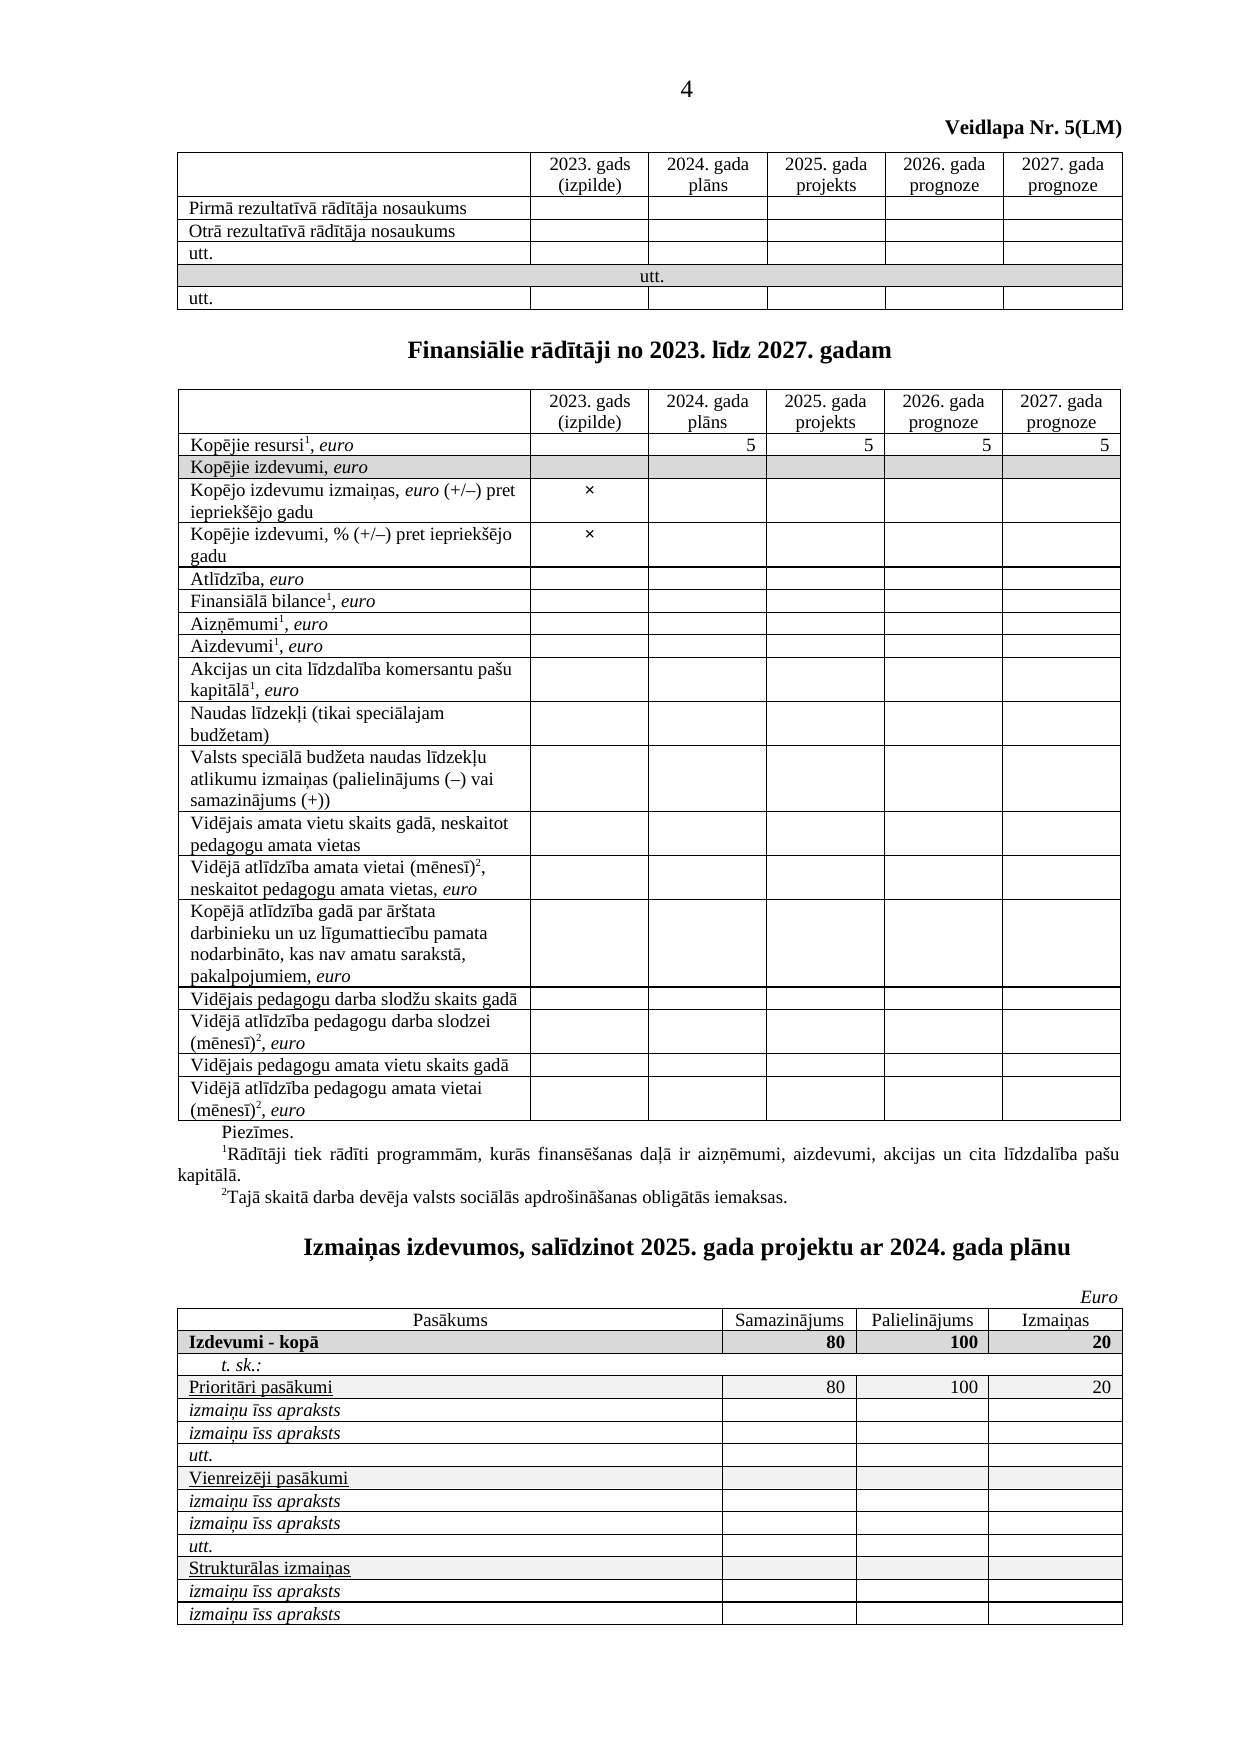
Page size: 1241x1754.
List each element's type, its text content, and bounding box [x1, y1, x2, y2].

table_cell [649, 1077, 766, 1120]
table_header 2023. gads (izpilde) [531, 153, 648, 196]
table_cell Pirmā rezultatīvā rādītāja nosaukums [178, 197, 530, 218]
table_cell [723, 1490, 856, 1511]
table_cell [768, 197, 885, 218]
table_cell [1004, 197, 1122, 218]
table_cell [767, 746, 884, 811]
table_cell Valsts speciālā budžeta naudas līdzekļu atlikumu izmaiņas (palielinājums (–) vai samazinājums (+)) [179, 746, 530, 811]
table_cell [1003, 479, 1120, 522]
text 2Tajā skaitā darba devēja valsts sociālās apdrošināšanas obligātās iemaksas. [177, 1186, 1122, 1207]
text Euro [1002, 1286, 1122, 1308]
table_cell Vidējā atlīdzība amata vietai (mēnesī)2, neskaitot pedagogu amata vietas, euro [179, 856, 530, 899]
table_cell [531, 1054, 648, 1076]
table_cell Aizdevumi1, euro [179, 635, 530, 657]
table_cell [649, 523, 766, 566]
table_cell [1003, 590, 1120, 612]
table_cell [767, 568, 884, 589]
table_header 2025. gada projekts [767, 390, 884, 433]
table_cell [531, 900, 648, 986]
table_cell [767, 635, 884, 657]
table_cell [857, 1603, 988, 1624]
table_cell [1003, 613, 1120, 634]
table_header [178, 153, 530, 196]
table_cell izmaiņu īss apraksts [178, 1490, 722, 1511]
table_cell [723, 1467, 856, 1488]
table_cell [857, 1490, 988, 1511]
table_cell t. sk.: [178, 1354, 1122, 1375]
table_cell [857, 1444, 988, 1466]
table_cell [1003, 856, 1120, 899]
table_header 2026. gada prognoze [885, 390, 1002, 433]
table_cell [885, 613, 1002, 634]
table_cell [768, 220, 885, 241]
table_cell [723, 1512, 856, 1534]
table_cell [531, 812, 648, 855]
table_cell [767, 988, 884, 1009]
table_cell [989, 1444, 1122, 1466]
table_cell utt. [178, 265, 1122, 286]
table_cell [885, 479, 1002, 522]
table_cell × [531, 523, 648, 566]
table_cell 100 [857, 1376, 988, 1398]
table_cell [531, 568, 648, 589]
table_cell [649, 856, 766, 899]
table_cell [1004, 287, 1122, 309]
table_cell [531, 434, 648, 455]
table_header 2024. gada plāns [649, 153, 767, 196]
table_cell [649, 568, 766, 589]
table_cell Vienreizēji pasākumi [178, 1467, 722, 1488]
table_cell [767, 1077, 884, 1120]
table_cell utt. [178, 1444, 722, 1466]
table_header 2026. gada prognoze [886, 153, 1003, 196]
table_cell [531, 242, 648, 264]
table_cell [885, 1077, 1002, 1120]
table_cell [989, 1580, 1122, 1601]
table_cell [531, 635, 648, 657]
table_cell [531, 988, 648, 1009]
table_cell [649, 479, 766, 522]
table_cell [649, 900, 766, 986]
table_header 2027. gada prognoze [1004, 153, 1122, 196]
table_cell [857, 1399, 988, 1421]
table_header 2024. gada plāns [649, 390, 766, 433]
table_cell izmaiņu īss apraksts [178, 1603, 722, 1624]
table_header 2027. gada prognoze [1003, 390, 1120, 433]
table_cell [649, 456, 766, 478]
table_cell [885, 812, 1002, 855]
table_cell [886, 242, 1003, 264]
table_cell [767, 613, 884, 634]
table_cell Kopējie izdevumi, % (+/–) pret iepriekšējo gadu [179, 523, 530, 566]
table_cell [885, 1054, 1002, 1076]
table_cell [531, 613, 648, 634]
table_cell [767, 479, 884, 522]
table_cell [649, 220, 767, 241]
table_cell 5 [885, 434, 1002, 455]
table_cell [857, 1535, 988, 1556]
text Izmaiņas izdevumos, salīdzinot 2025. gada projektu ar 2024. gada plānu [177, 1232, 1122, 1261]
table_cell [1004, 220, 1122, 241]
table_cell [767, 1010, 884, 1053]
table_cell [885, 988, 1002, 1009]
table_cell [531, 658, 648, 701]
table_cell [531, 456, 648, 478]
text 1Rādītāji tiek rādīti programmām, kurās finansēšanas daļā ir aizņēmumi, aizdevumi, akcijas un cita līdzdalība pašu kapitālā. [177, 1143, 1122, 1186]
table_cell [885, 658, 1002, 701]
table_cell [649, 1054, 766, 1076]
table_cell [885, 856, 1002, 899]
table_cell [1003, 702, 1120, 745]
table_header Palielinājums [857, 1309, 988, 1330]
table_cell [1003, 568, 1120, 589]
table_cell Kopējie izdevumi, euro [179, 456, 530, 478]
table_cell [885, 523, 1002, 566]
table_cell [885, 1010, 1002, 1053]
text Finansiālie rādītāji no 2023. līdz 2027. gadam [177, 335, 1122, 364]
table_cell [885, 635, 1002, 657]
table_cell [723, 1603, 856, 1624]
table_cell Kopējo izdevumu izmaiņas, euro (+/–) pret iepriekšējo gadu [179, 479, 530, 522]
table_cell [649, 812, 766, 855]
table_cell Prioritāri pasākumi [178, 1376, 722, 1398]
table_cell [1003, 1054, 1120, 1076]
table_cell [531, 702, 648, 745]
table_cell [989, 1422, 1122, 1443]
table_cell Otrā rezultatīvā rādītāja nosaukums [178, 220, 530, 241]
table_cell [989, 1490, 1122, 1511]
table_cell [768, 287, 885, 309]
table_cell Vidējais amata vietu skaits gadā, neskaitot pedagogu amata vietas [179, 812, 530, 855]
table_cell [531, 1010, 648, 1053]
table_cell utt. [178, 242, 530, 264]
table_header Samazinājums [723, 1309, 856, 1330]
table_cell [1003, 900, 1120, 986]
table_cell [767, 590, 884, 612]
table_cell [649, 287, 767, 309]
table_cell 80 [723, 1331, 856, 1353]
table_header 2023. gads (izpilde) [531, 390, 648, 433]
table_cell [989, 1467, 1122, 1488]
table_cell [989, 1512, 1122, 1534]
table_cell [767, 702, 884, 745]
table_cell [886, 220, 1003, 241]
table_cell [857, 1512, 988, 1534]
table_cell Izdevumi - kopā [178, 1331, 722, 1353]
table_cell [885, 568, 1002, 589]
table_cell [723, 1580, 856, 1601]
table_cell [989, 1557, 1122, 1579]
table_cell [989, 1535, 1122, 1556]
table_header Pasākums [178, 1309, 722, 1330]
table_cell Naudas līdzekļi (tikai speciālajam budžetam) [179, 702, 530, 745]
table_cell Vidējais pedagogu amata vietu skaits gadā [179, 1054, 530, 1076]
table_cell × [531, 479, 648, 522]
table_header 2025. gada projekts [768, 153, 885, 196]
table_cell Vidējais pedagogu darba slodžu skaits gadā [179, 988, 530, 1009]
table_cell 5 [1003, 434, 1120, 455]
table_cell [649, 702, 766, 745]
table_cell Strukturālas izmaiņas [178, 1557, 722, 1579]
table_cell [1003, 812, 1120, 855]
table_cell [857, 1557, 988, 1579]
text Piezīmes. [177, 1121, 1122, 1143]
table_cell izmaiņu īss apraksts [178, 1512, 722, 1534]
table_cell 20 [989, 1376, 1122, 1398]
table_cell [885, 456, 1002, 478]
table_cell [649, 590, 766, 612]
table_cell izmaiņu īss apraksts [178, 1422, 722, 1443]
table_cell [649, 197, 767, 218]
table_cell [531, 746, 648, 811]
table_cell [531, 287, 648, 309]
table_cell [531, 220, 648, 241]
table_cell [989, 1399, 1122, 1421]
table_cell [649, 746, 766, 811]
table_cell [1003, 635, 1120, 657]
table_cell [1003, 658, 1120, 701]
table_cell Kopējie resursi1, euro [179, 434, 530, 455]
table_cell [649, 988, 766, 1009]
table_cell [989, 1603, 1122, 1624]
table_cell [723, 1535, 856, 1556]
table_cell [531, 856, 648, 899]
table_cell [1003, 988, 1120, 1009]
table_cell Kopējā atlīdzība gadā par ārštata darbinieku un uz līgumattiecību pamata nodarbināto, kas nav amatu sarakstā, pakalpojumiem, euro [179, 900, 530, 986]
table_cell [1004, 242, 1122, 264]
table_cell [531, 590, 648, 612]
table_cell [723, 1444, 856, 1466]
table_cell 80 [723, 1376, 856, 1398]
table_cell [649, 242, 767, 264]
table_cell 20 [989, 1331, 1122, 1353]
table_cell [649, 613, 766, 634]
table_cell [885, 590, 1002, 612]
table_cell [723, 1422, 856, 1443]
table_cell utt. [178, 1535, 722, 1556]
table_cell [531, 1077, 648, 1120]
table_cell 100 [857, 1331, 988, 1353]
table_cell Aizņēmumi1, euro [179, 613, 530, 634]
table_cell utt. [178, 287, 530, 309]
table_cell [885, 746, 1002, 811]
table_cell [767, 456, 884, 478]
table_cell [1003, 1010, 1120, 1053]
table_cell izmaiņu īss apraksts [178, 1399, 722, 1421]
table_cell [886, 197, 1003, 218]
table_cell [649, 658, 766, 701]
table_cell [723, 1399, 856, 1421]
table_cell Vidējā atlīdzība pedagogu darba slodzei (mēnesī)2, euro [179, 1010, 530, 1053]
table_cell [767, 856, 884, 899]
table_cell [885, 702, 1002, 745]
table_cell [857, 1422, 988, 1443]
table_cell [649, 1010, 766, 1053]
table_cell [767, 1054, 884, 1076]
table_cell Vidējā atlīdzība pedagogu amata vietai (mēnesī)2, euro [179, 1077, 530, 1120]
table_cell [768, 242, 885, 264]
table_cell 5 [649, 434, 766, 455]
table_header Izmaiņas [989, 1309, 1122, 1330]
table_cell [649, 635, 766, 657]
table_cell [886, 287, 1003, 309]
table_header [179, 390, 530, 433]
table_cell [1003, 1077, 1120, 1120]
table_cell [531, 197, 648, 218]
table_cell [767, 900, 884, 986]
table_cell [767, 658, 884, 701]
table_cell izmaiņu īss apraksts [178, 1580, 722, 1601]
table_cell [767, 523, 884, 566]
table_cell [1003, 523, 1120, 566]
table_cell [885, 900, 1002, 986]
table_cell Atlīdzība, euro [179, 568, 530, 589]
table_cell 5 [767, 434, 884, 455]
table_cell [1003, 456, 1120, 478]
table_cell [857, 1467, 988, 1488]
table_cell [767, 812, 884, 855]
table_cell [857, 1580, 988, 1601]
table_cell [723, 1557, 856, 1579]
table_cell Finansiālā bilance1, euro [179, 590, 530, 612]
table_cell [1003, 746, 1120, 811]
table_cell Akcijas un cita līdzdalība komersantu pašu kapitālā1, euro [179, 658, 530, 701]
